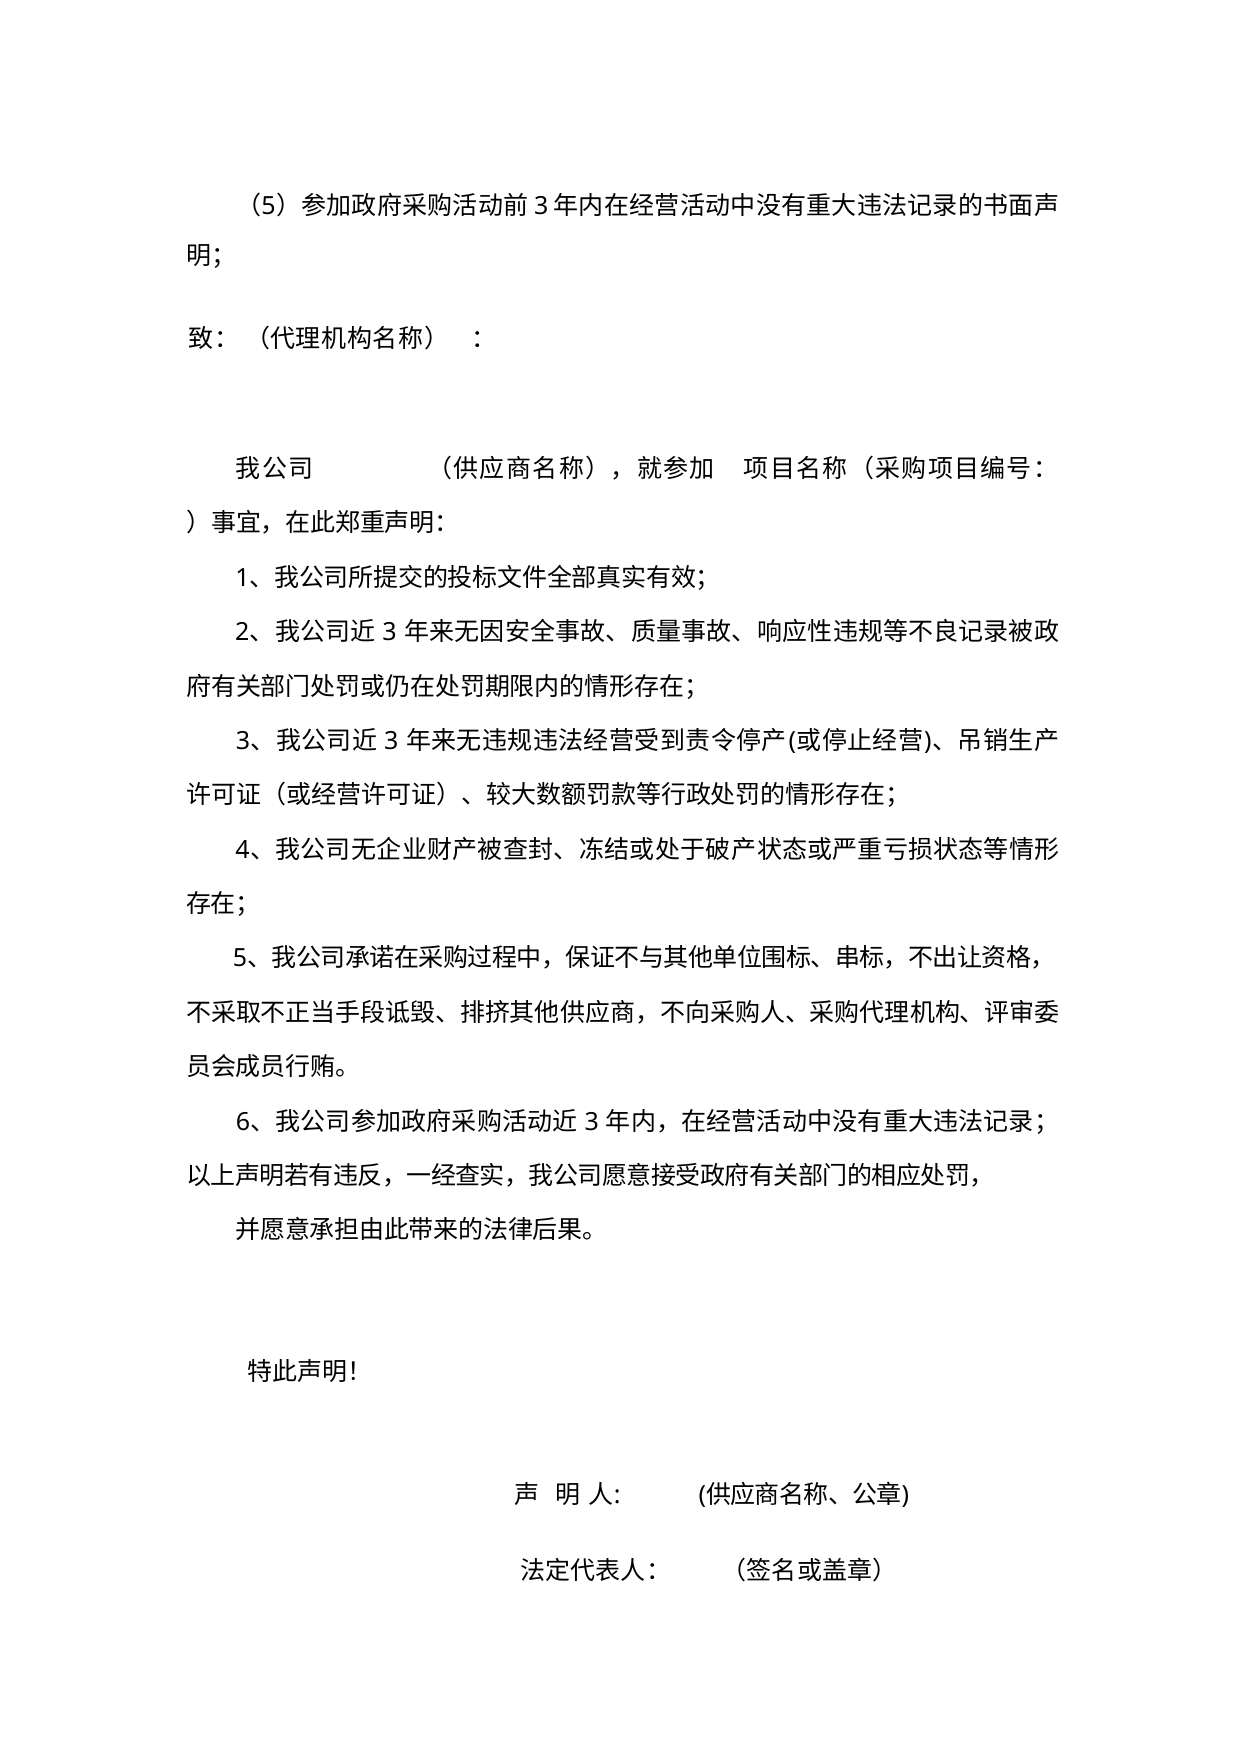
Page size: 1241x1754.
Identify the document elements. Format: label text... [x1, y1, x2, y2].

text 并愿意承担由此带来的法律后果。 [186, 1210, 1059, 1246]
text 声 明 人: (供应商名称、公章) [514, 1478, 1059, 1511]
text 1、我公司所提交的投标文件全部真实有效； [186, 557, 1059, 593]
text 致： （代理机构名称） ： [188, 321, 1059, 354]
text （5）参加政府采购活动前3年内在经营活动中没有重大违法记录的书面声明； [186, 174, 1059, 274]
text 6、我公司参加政府采购活动近 3 年内，在经营活动中没有重大违法记录；以上声明若有违反，一经查实，我公司愿意接受政府有关部门的相应处罚， [186, 1101, 1059, 1192]
text 4、我公司无企业财产被查封、冻结或处于破产状态或严重亏损状态等情形存在； [186, 829, 1059, 920]
text 2、我公司近 3 年来无因安全事故、质量事故、响应性违规等不良记录被政府有关部门处罚或仍在处罚期限内的情形存在； [186, 612, 1059, 702]
text 法定代表人： （签名或盖章） [520, 1553, 1059, 1586]
text 我公司 （供应商名称），就参加 项目名称（采购项目编号： ）事宜，在此郑重声明： [186, 448, 1059, 539]
text 5、我公司承诺在采购过程中，保证不与其他单位围标、串标，不出让资格，不采取不正当手段诋毁、排挤其他供应商，不向采购人、采购代理机构、评审委员会成员行贿。 [186, 938, 1059, 1083]
text 3、我公司近 3 年来无违规违法经营受到责令停产(或停止经营)、吊销生产许可证（或经营许可证）、较大数额罚款等行政处罚的情形存在； [186, 720, 1059, 811]
text 特此声明！ [248, 1354, 1059, 1387]
